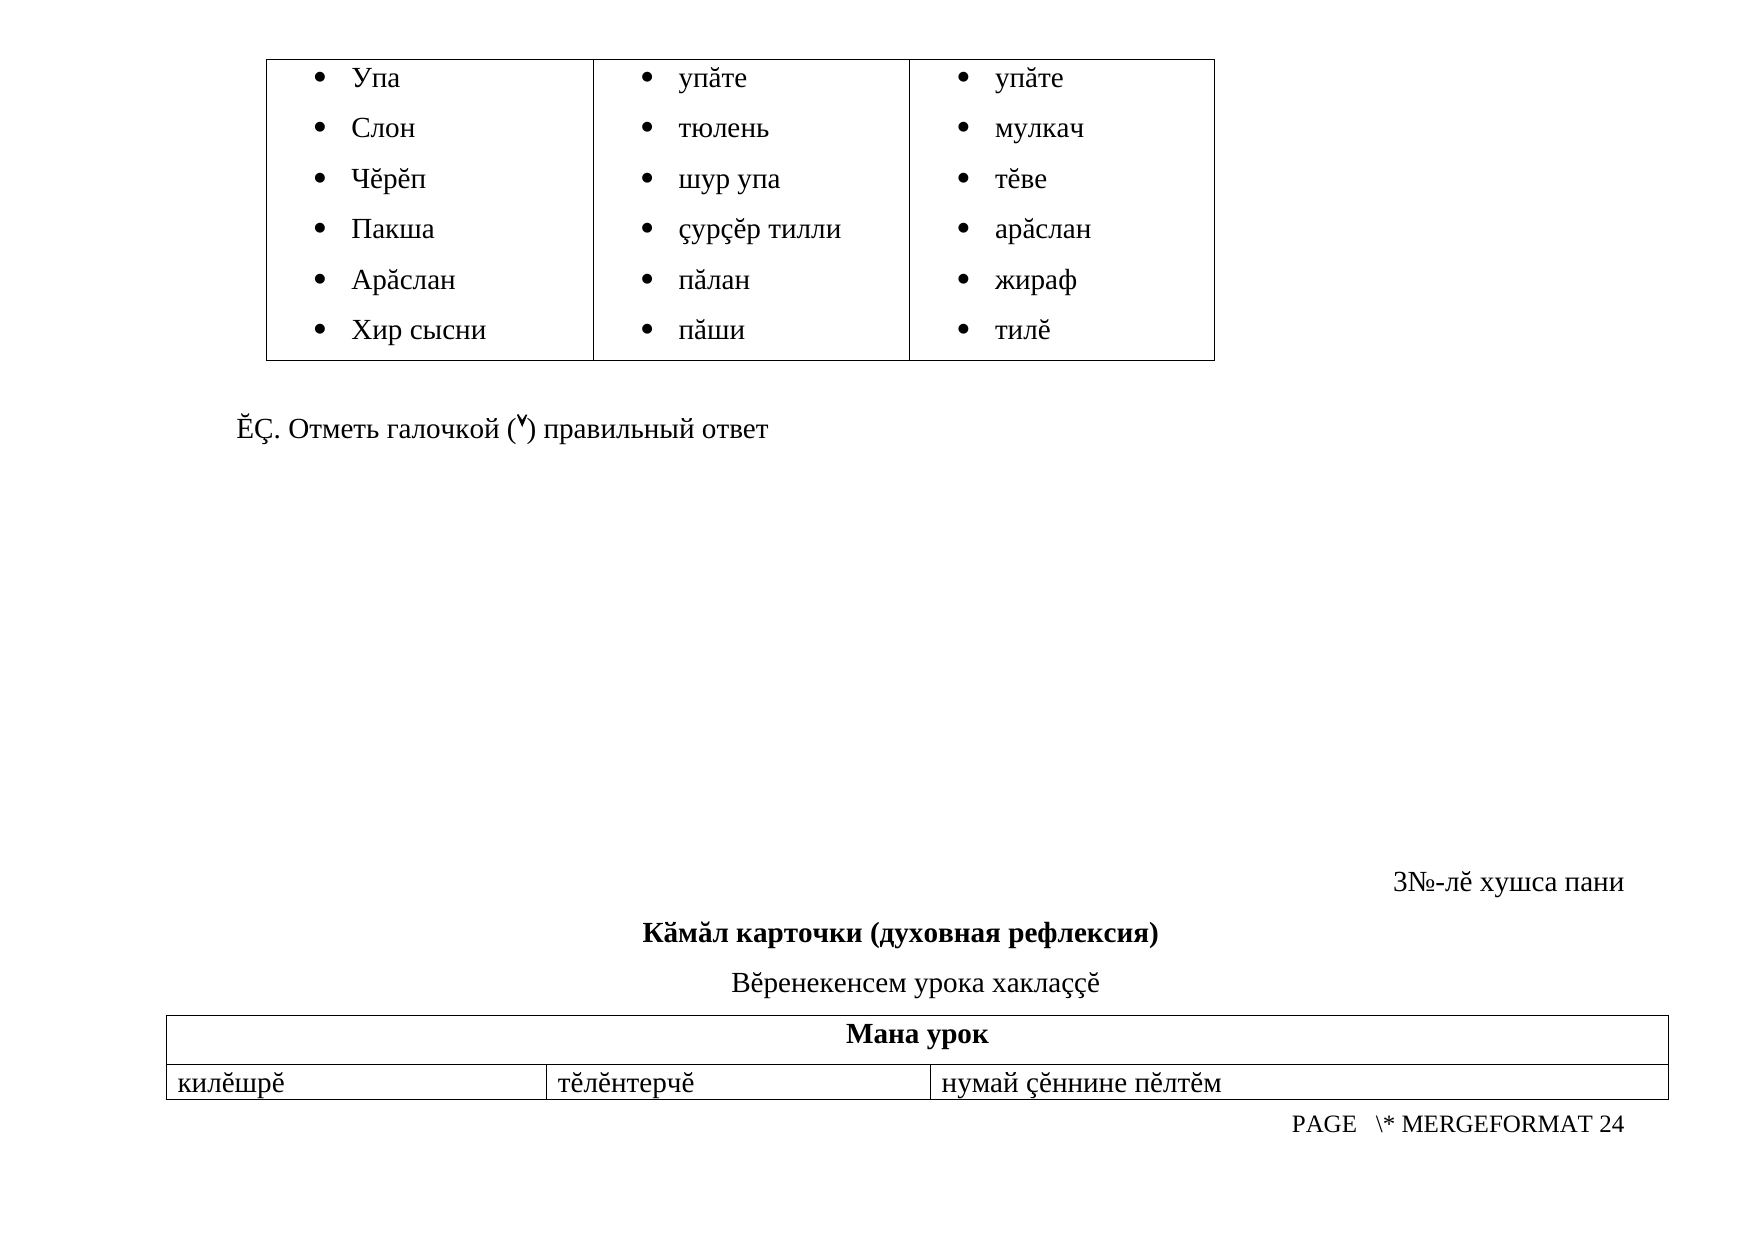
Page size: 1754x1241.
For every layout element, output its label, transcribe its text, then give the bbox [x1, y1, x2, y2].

table_cell килĕшрĕ [167, 1065, 546, 1099]
table_cell упăте мулкач тĕве арăслан жираф тилĕ [910, 60, 1214, 360]
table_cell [931, 1065, 1668, 1099]
table_cell тĕлĕнтерчĕ [547, 1065, 930, 1099]
list ĔÇ. Отметь галочкой () правильный ответ [236, 411, 1624, 445]
text Вĕренекенсем урока хаклаççĕ [177, 965, 1624, 998]
text Кӑмăл карточки (духовная рефлексия) [177, 915, 1624, 948]
table_cell Упа Слон Чĕрĕп Пакша Арăслан Хир сысни [267, 60, 593, 360]
text 3№-лĕ хушса пани [177, 864, 1624, 898]
table_header Мана урок [167, 1016, 1668, 1064]
table_cell упăте тюлень шур упа çурçĕр тилли пăлан пăши [594, 60, 909, 360]
